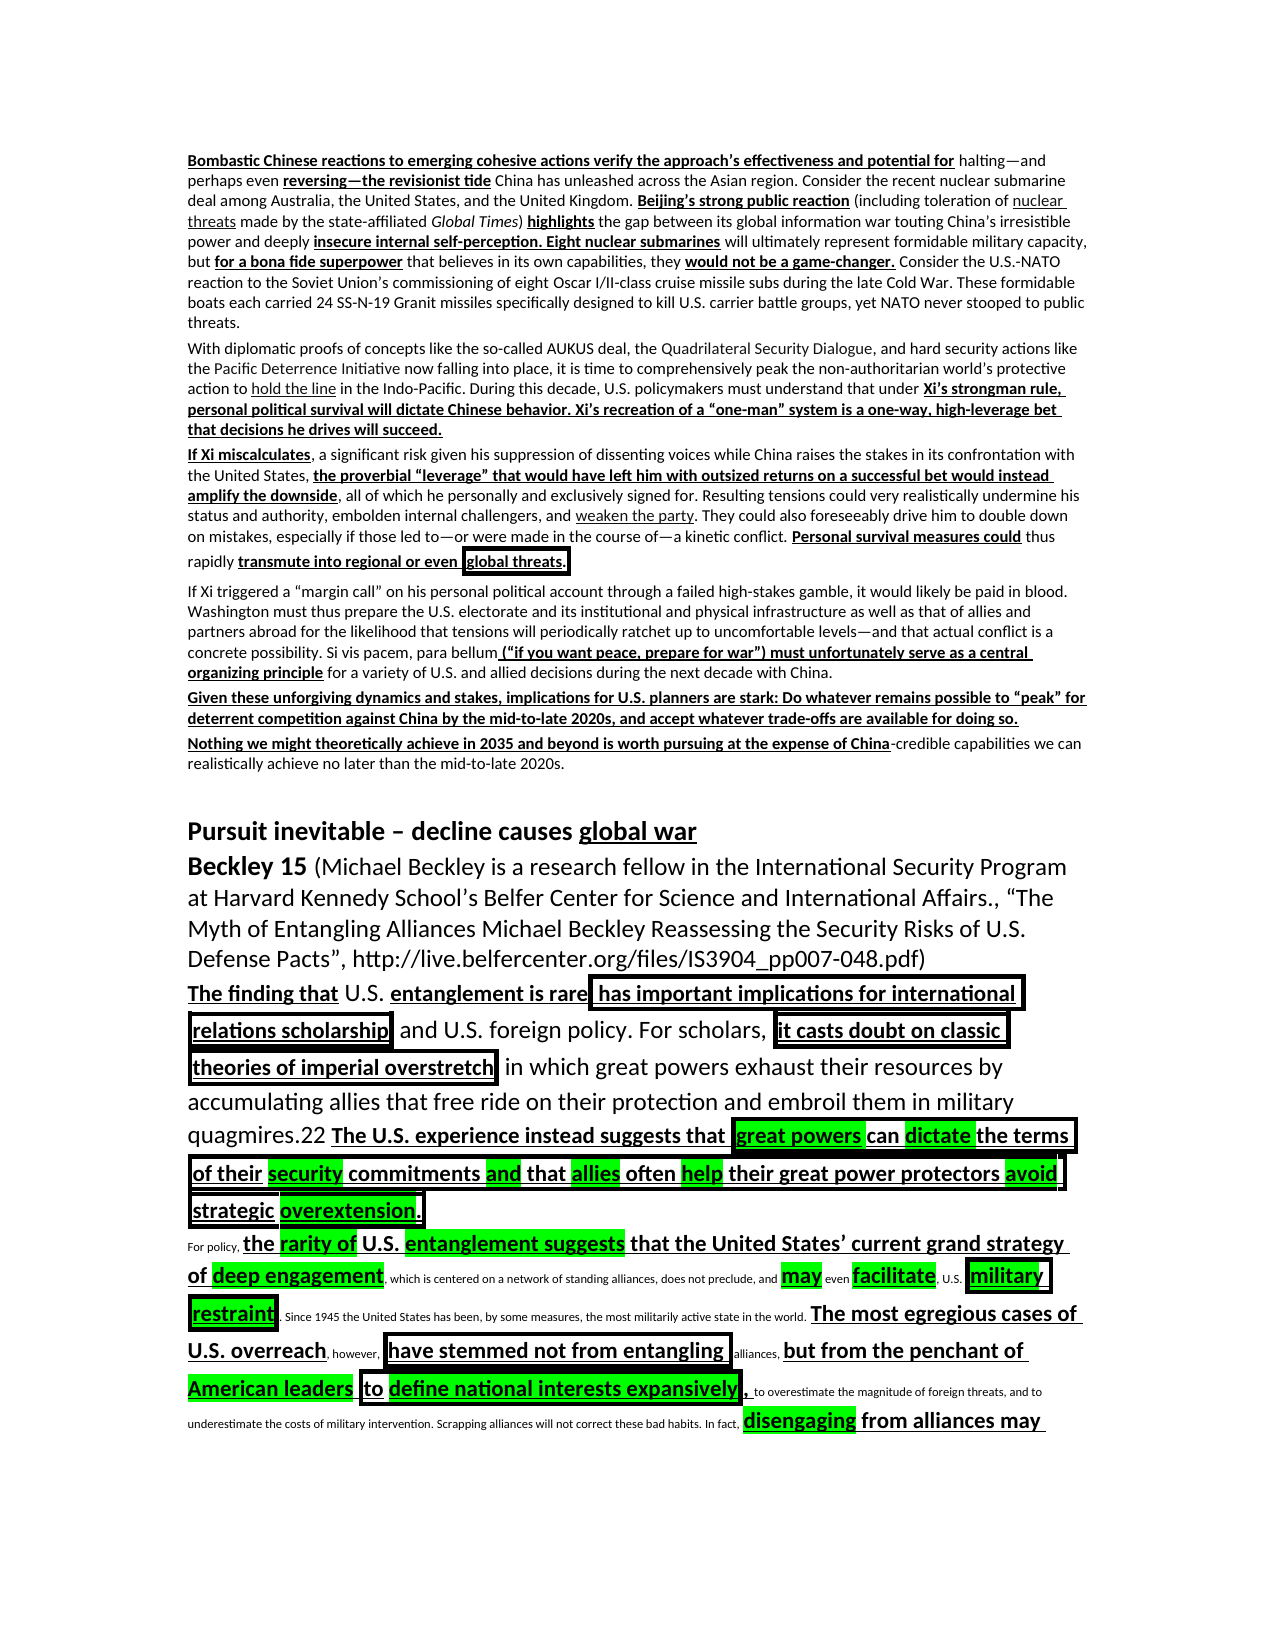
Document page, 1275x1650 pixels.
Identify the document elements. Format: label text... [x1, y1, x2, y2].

text Given these unforgiving dynamics and stakes, implications for U.S. planners are stark: Do whatever remains possible to “peak” for deterrent competition against China by the mid-to-late 2020s, and accept whatever trade-offs are available for doing so. [187, 688, 1087, 705]
text Beckley 15 (Michael Beckley is a research fellow in the International Security Program at Harvard Kennedy School’s Belfer Center for Science and International Affairs., “The Myth of Entangling Alliances Michael Beckley Reassessing the Security Risks of U.S. Defense Pacts”, http://live.belfercenter.org/files/IS3904_pp007-048.pdf) [187, 849, 1087, 974]
text With diplomatic proofs of concepts like the so-called AUKUS deal, the Quadrilateral Security Dialogue, and hard security actions like the Pacific Deterrence Initiative now falling into place, it is time to comprehensively peak the non-authoritarian world’s protective action to hold the line in the Indo-Pacific. During this decade, U.S. policymakers must understand that under Xi’s strongman rule, personal political survival will dictate Chinese behavior. Xi’s recreation of a “one-man” system is a one-way, high-leverage bet that decisions he drives will succeed. [187, 338, 1087, 439]
text If Xi miscalculates, a significant risk given his suppression of dissenting voices while China raises the stakes in its confrontation with the United States, the proverbial “leverage” that would have left him with outsized returns on a successful bet would instead amplify the downside, all of which he personally and exclusively signed for. Resulting tensions could very realistically undermine his status and authority, embolden internal challengers, and weaken the party. They could also foreseeably drive him to double down on mistakes, especially if those led to—or were made in the course of—a kinetic conflict. Personal survival measures could thus rapidly transmute into regional or even global threats. [187, 444, 1087, 576]
text Nothing we might theoretically achieve in 2035 and beyond is worth pursuing at the expense of China-credible capabilities we can realistically achieve no later than the mid-to-late 2020s. [187, 733, 1087, 774]
text Given these unforgiving dynamics and stakes, implications for U.S. planners are stark: Do whatever remains possible to “peak” for deterrent competition against China by the mid-to-late 2020s, and accept whatever trade-offs are available for doing so. [187, 706, 1087, 728]
subtitle Pursuit inevitable – decline causes global war [187, 814, 1087, 847]
text If Xi triggered a “margin call” on his personal political account through a failed high-stakes gamble, it would likely be paid in blood. Washington must thus prepare the U.S. electorate and its institutional and physical infrastructure as well as that of allies and partners abroad for the likelihood that tensions will periodically ratchet up to uncomfortable levels—and that actual conflict is a concrete possibility. Si vis pacem, para bellum (“if you want peace, prepare for war”) must unfortunately serve as a central organizing principle for a variety of U.S. and allied decisions during the next decade with China. [187, 581, 1087, 682]
text Bombastic Chinese reactions to emerging cohesive actions verify the approach’s effectiveness and potential for halting—and perhaps even reversing—the revisionist tide China has unleashed across the Asian region. Consider the recent nuclear submarine deal among Australia, the United States, and the United Kingdom. Beijing’s strong public reaction (including toleration of nuclear threats made by the state-affiliated Global Times) highlights the gap between its global information war touting China’s irresistible power and deeply insecure internal self-perception. Eight nuclear submarines will ultimately represent formidable military capacity, but for a bona fide superpower that believes in its own capabilities, they would not be a game-changer. Consider the U.S.-NATO reaction to the Soviet Union’s commissioning of eight Oscar I/II-class cruise missile subs during the late Cold War. These formidable boats each carried 24 SS-N-19 Granit missiles specifically designed to kill U.S. carrier battle groups, yet NATO never stooped to public threats. [187, 150, 1087, 333]
text The finding that U.S. entanglement is rare has important implications for international relations scholarship and U.S. foreign policy. For scholars, it casts doubt on classic theories of imperial overstretch in which great powers exhaust their resources by accumulating allies that free ride on their protection and embroil them in military quagmires.22 The U.S. experience instead suggests that great powers can dictate the terms of their security commitments and that allies often help their great power protectors avoid strategic overextension. [187, 974, 1087, 1229]
